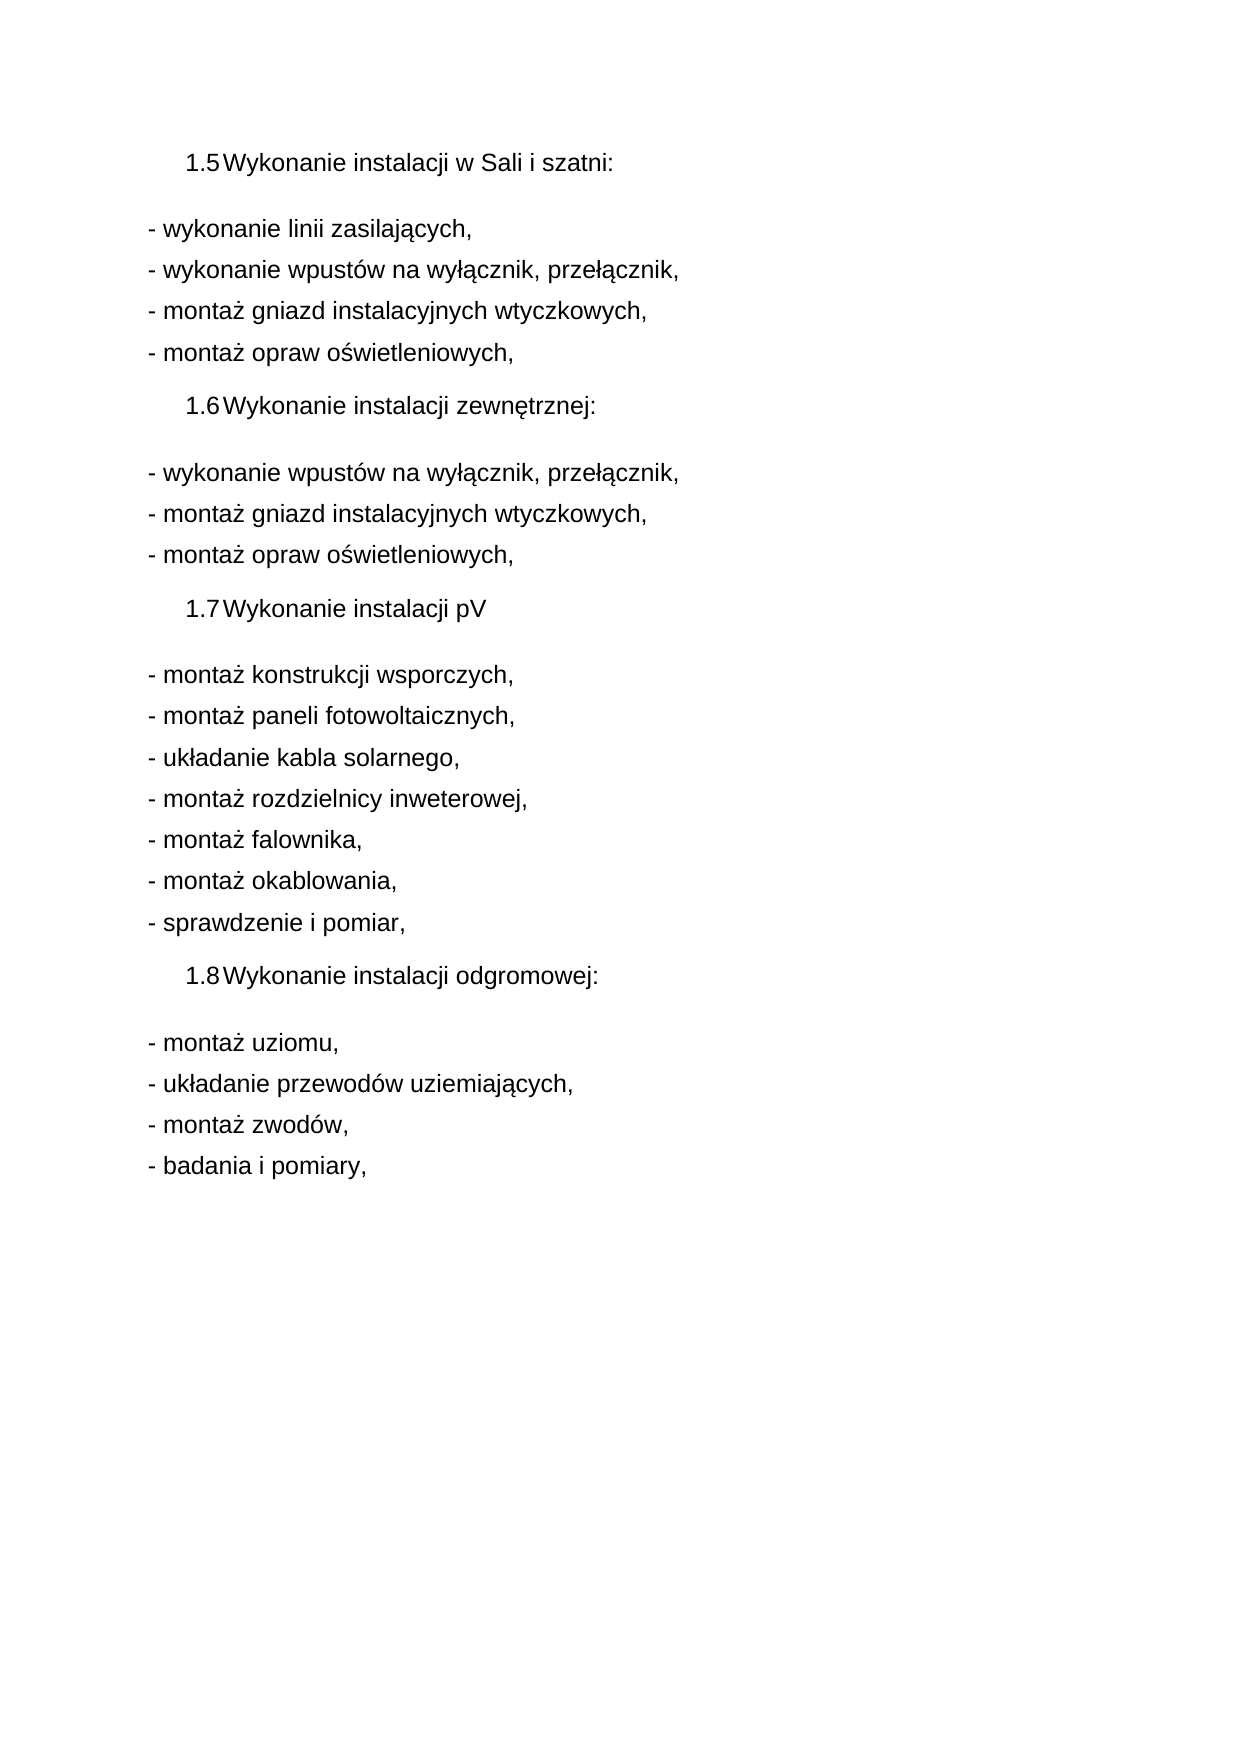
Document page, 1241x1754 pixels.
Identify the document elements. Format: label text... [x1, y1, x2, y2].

text - montaż konstrukcji wsporczych, [148, 660, 1093, 689]
text - montaż rozdzielnicy inweterowej, [148, 784, 1093, 813]
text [148, 296, 1093, 325]
text - montaż uziomu, [148, 1028, 1093, 1056]
text - montaż paneli fotowoltaicznych, [148, 701, 1093, 730]
list Wykonanie instalacji pV [185, 594, 1093, 623]
text - układanie przewodów uziemiających, [148, 1069, 1093, 1098]
list Wykonanie instalacji zewnętrznej: [185, 391, 1093, 420]
text - układanie kabla solarnego, [148, 743, 1093, 771]
list Wykonanie instalacji odgromowej: [185, 961, 1093, 990]
text - montaż opraw oświetleniowych, [148, 338, 1093, 366]
list Wykonanie instalacji w Sali i szatni: [185, 148, 1093, 176]
text - wykonanie linii zasilających, [148, 214, 1093, 243]
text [148, 255, 1093, 284]
text - montaż opraw oświetleniowych, [148, 540, 1093, 569]
text - wykonanie wpustów na wyłącznik, przełącznik, [148, 458, 1093, 486]
text - montaż gniazd instalacyjnych wtyczkowych, [148, 499, 1093, 528]
text - montaż falownika, [148, 825, 1093, 854]
text - montaż okablowania, [148, 866, 1093, 895]
text - montaż zwodów, [148, 1110, 1093, 1139]
text - badania i pomiary, [148, 1151, 1093, 1180]
text - sprawdzenie i pomiar, [148, 908, 1093, 936]
